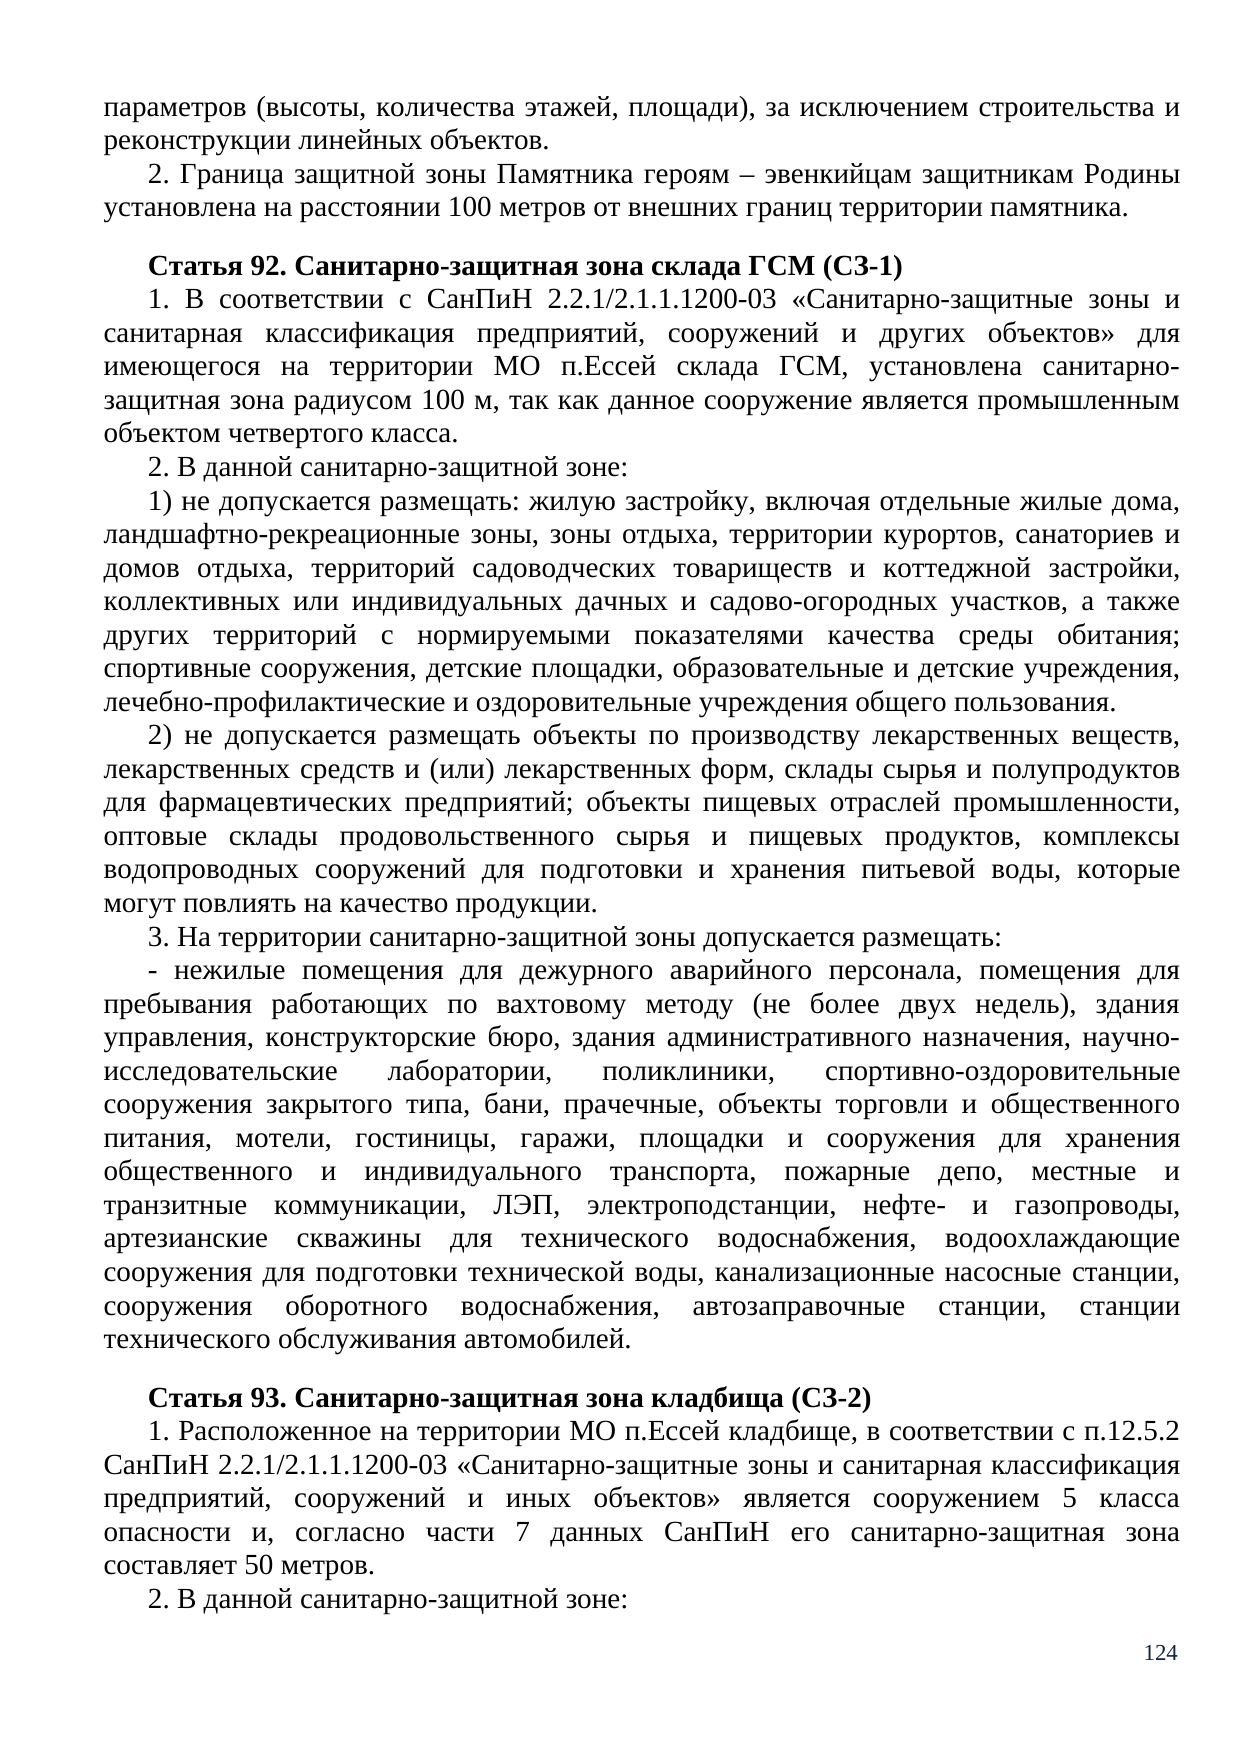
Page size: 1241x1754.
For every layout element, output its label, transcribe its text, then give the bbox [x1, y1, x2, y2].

text 3. На территории санитарно-защитной зоны допускается размещать: [103, 919, 1181, 952]
text 2) не допускается размещать объекты по производству лекарственных веществ, лекарственных средств и (или) лекарственных форм, склады сырья и полупродуктов для фармацевтических предприятий; объекты пищевых отраслей промышленности, оптовые склады продовольственного сырья и пищевых продуктов, комплексы водопроводных сооружений для подготовки и хранения питьевой воды, которые могут повлиять на качество продукции. [103, 717, 1181, 919]
text - нежилые помещения для дежурного аварийного персонала, помещения для пребывания работающих по вахтовому методу (не более двух недель), здания управления, конструкторские бюро, здания административного назначения, научно-исследовательские лаборатории, поликлиники, спортивно-оздоровительные сооружения закрытого типа, бани, прачечные, объекты торговли и общественного питания, мотели, гостиницы, гаражи, площадки и сооружения для хранения общественного и индивидуального транспорта, пожарные депо, местные и транзитные коммуникации, ЛЭП, электроподстанции, нефте- и газопроводы, артезианские скважины для технического водоснабжения, водоохлаждающие сооружения для подготовки технической воды, канализационные насосные станции, сооружения оборотного водоснабжения, автозаправочные станции, станции технического обслуживания автомобилей. [103, 952, 1181, 1355]
text Статья 93. Санитарно-защитная зона кладбища (СЗ-2) [103, 1380, 1181, 1413]
text 1. Расположенное на территории МО п.Ессей кладбище, в соответствии с п.12.5.2 СанПиН 2.2.1/2.1.1.1200-03 «Санитарно-защитные зоны и санитарная классификация предприятий, сооружений и иных объектов» является сооружением 5 класса опасности и, согласно части 7 данных СанПиН его санитарно-защитная зона составляет 50 метров. [103, 1413, 1181, 1581]
text 2. В данной санитарно-защитной зоне: [103, 1581, 1181, 1614]
text Статья 92. Санитарно-защитная зона склада ГСМ (СЗ-1) [103, 248, 1181, 281]
text 2. Граница защитной зоны Памятника героям – эвенкийцам защитникам Родины установлена на расстоянии 100 метров от внешних границ территории памятника. [103, 156, 1181, 223]
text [103, 89, 1181, 156]
text 1) не допускается размещать: жилую застройку, включая отдельные жилые дома, ландшафтно-рекреационные зоны, зоны отдыха, территории курортов, санаториев и домов отдыха, территорий садоводческих товариществ и коттеджной застройки, коллективных или индивидуальных дачных и садово-огородных участков, а также других территорий с нормируемыми показателями качества среды обитания; спортивные сооружения, детские площадки, образовательные и детские учреждения, лечебно-профилактические и оздоровительные учреждения общего пользования. [103, 483, 1181, 717]
text 1. В соответствии с СанПиН 2.2.1/2.1.1.1200-03 «Санитарно-защитные зоны и санитарная классификация предприятий, сооружений и других объектов» для имеющегося на территории МО п.Ессей склада ГСМ, установлена санитарно-защитная зона радиусом 100 м, так как данное сооружение является промышленным объектом четвертого класса. [103, 281, 1181, 449]
text 2. В данной санитарно-защитной зоне: [103, 449, 1181, 483]
